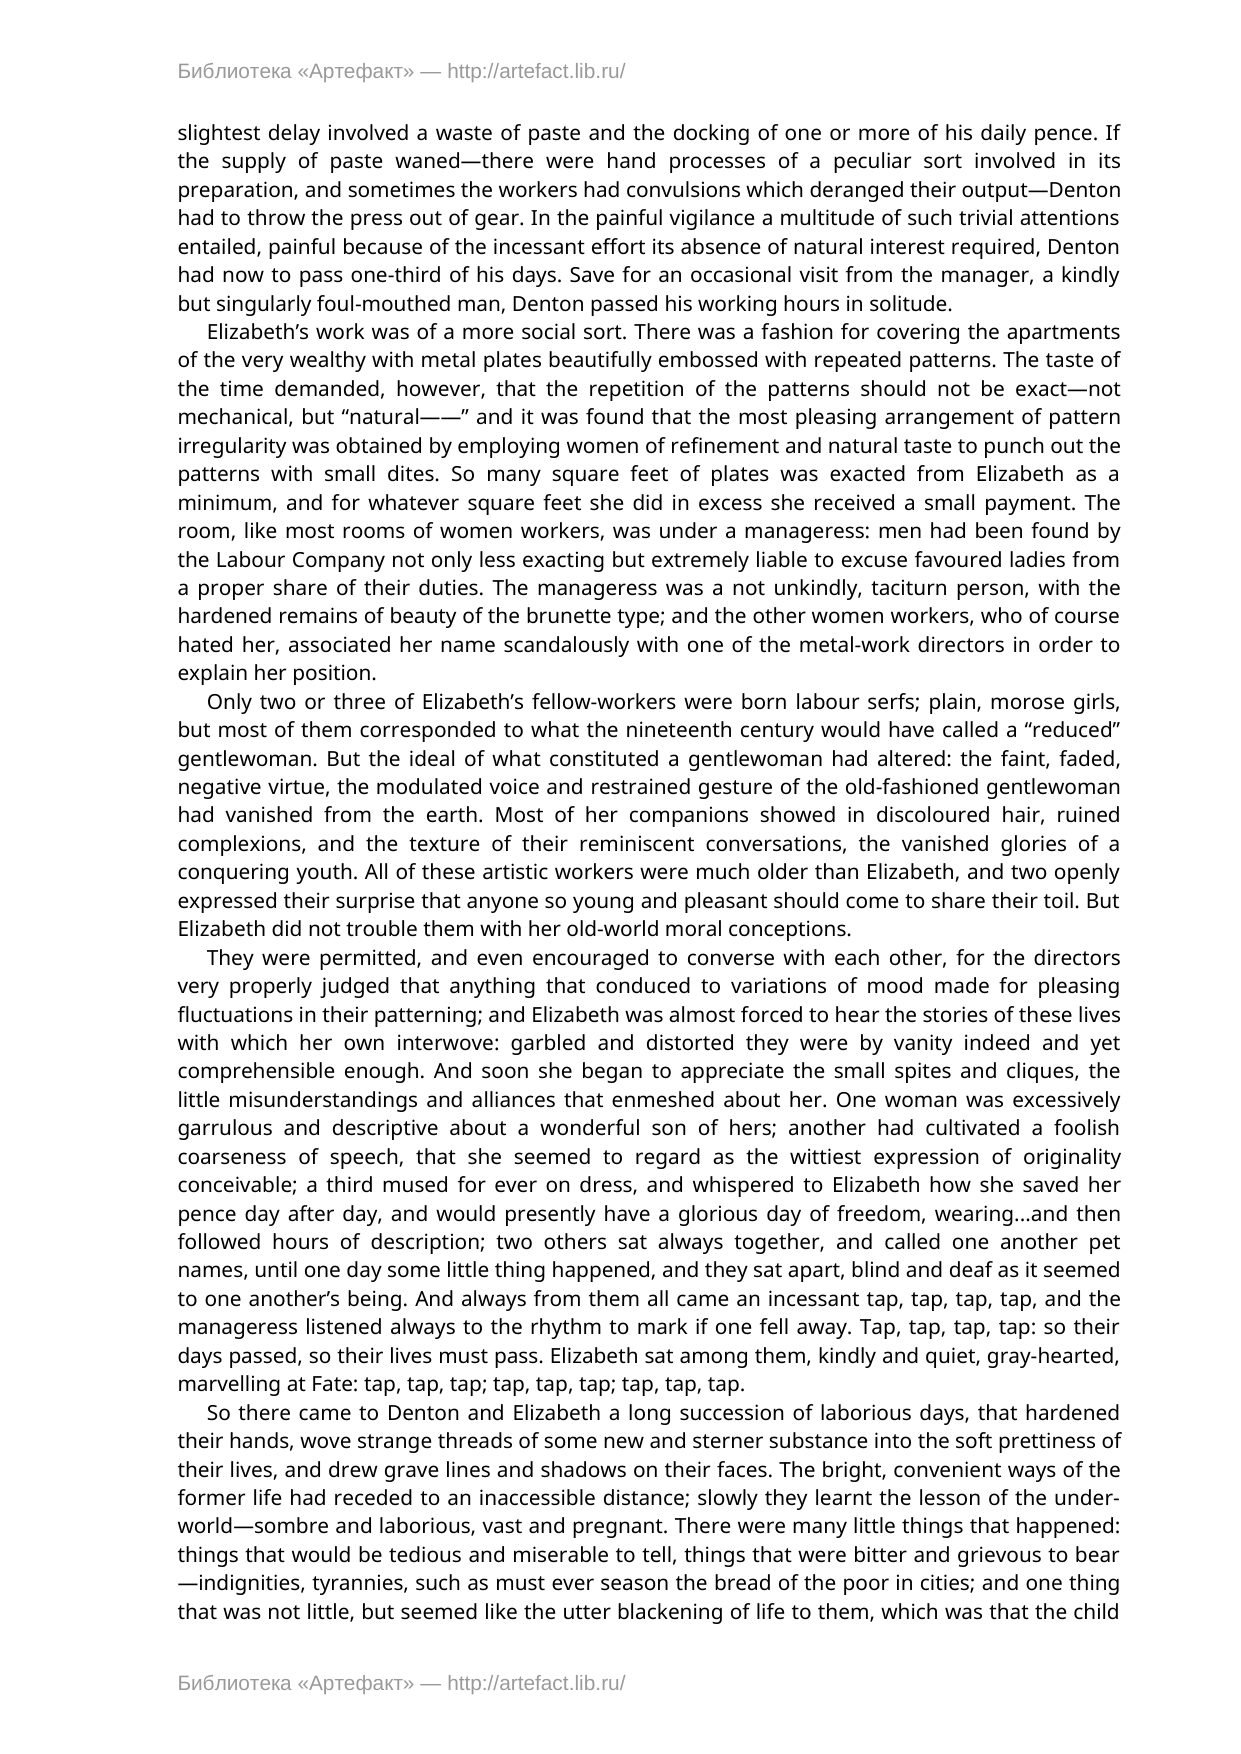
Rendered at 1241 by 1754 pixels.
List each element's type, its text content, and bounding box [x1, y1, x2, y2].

text Elizabeth’s work was of a more social sort. There was a fashion for covering the apartments of the very wealthy with metal plates beautifully embossed with repeated patterns. The taste of the time demanded, however, that the repetition of the patterns should not be exact—not mechanical, but “natural——” and it was found that the most pleasing arrangement of pattern irregularity was obtained by employing women of refinement and natural taste to punch out the patterns with small dites. So many square feet of plates was exacted from Elizabeth as a minimum, and for whatever square feet she did in excess she received a small payment. The room, like most rooms of women workers, was under a manageress: men had been found by the Labour Company not only less exacting but extremely liable to excuse favoured ladies from a proper share of their duties. The manageress was a not unkindly, taciturn person, with the hardened remains of beauty of the brunette type; and the other women workers, who of course hated her, associated her name scandalously with one of the metal-work directors in order to explain her position. [177, 317, 1122, 687]
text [177, 118, 1122, 317]
text Only two or three of Elizabeth’s fellow-workers were born labour serfs; plain, morose girls, but most of them corresponded to what the nineteenth century would have called a “reduced” gentlewoman. But the ideal of what constituted a gentlewoman had altered: the faint, faded, negative virtue, the modulated voice and restrained gesture of the old-fashioned gentlewoman had vanished from the earth. Most of her companions showed in discoloured hair, ruined complexions, and the texture of their reminiscent conversations, the vanished glories of a conquering youth. All of these artistic workers were much older than Elizabeth, and two openly expressed their surprise that anyone so young and pleasant should come to share their toil. But Elizabeth did not trouble them with her old-world moral conceptions. [177, 687, 1122, 943]
text They were permitted, and even encouraged to converse with each other, for the directors very properly judged that anything that conduced to variations of mood made for pleasing fluctuations in their patterning; and Elizabeth was almost forced to hear the stories of these lives with which her own interwove: garbled and distorted they were by vanity indeed and yet comprehensible enough. And soon she began to appreciate the small spites and cliques, the little misunderstandings and alliances that enmeshed about her. One woman was excessively garrulous and descriptive about a wonderful son of hers; another had cultivated a foolish coarseness of speech, that she seemed to regard as the wittiest expression of originality conceivable; a third mused for ever on dress, and whispered to Elizabeth how she saved her pence day after day, and would presently have a glorious day of freedom, wearing...and then followed hours of description; two others sat always together, and called one another pet names, until one day some little thing happened, and they sat apart, blind and deaf as it seemed to one another’s being. And always from them all came an incessant tap, tap, tap, tap, and the manageress listened always to the rhythm to mark if one fell away. Tap, tap, tap, tap: so their days passed, so their lives must pass. Elizabeth sat among them, kindly and quiet, gray-hearted, marvelling at Fate: tap, tap, tap; tap, tap, tap; tap, tap, tap. [177, 943, 1122, 1398]
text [177, 1398, 1122, 1625]
